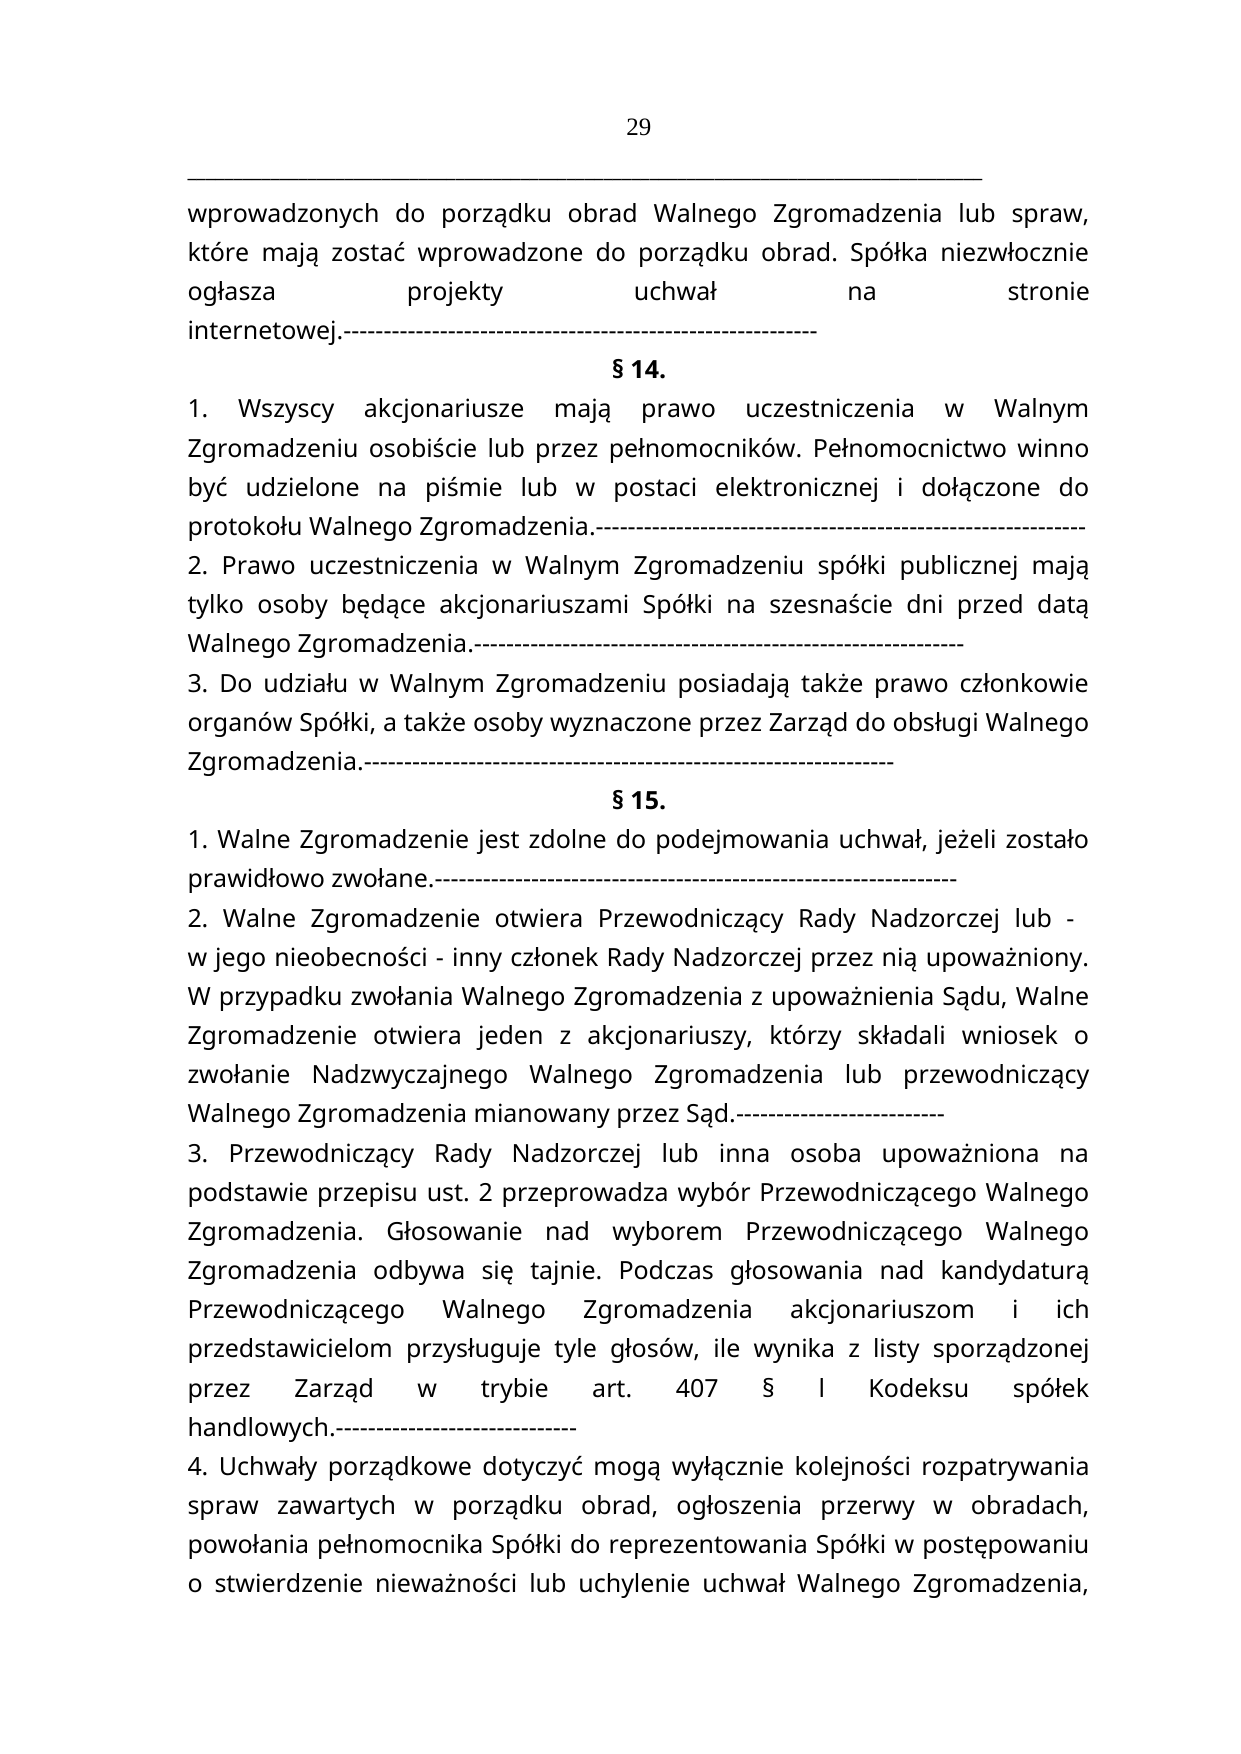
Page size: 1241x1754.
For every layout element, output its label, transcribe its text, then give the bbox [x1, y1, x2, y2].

text 3. Do udziału w Walnym Zgromadzeniu posiadają także prawo członkowie organów Spółki, a także osoby wyznaczone przez Zarząd do obsługi Walnego Zgromadzenia.------------------------------------------------------------------ [187, 665, 1090, 778]
text § 14. [187, 352, 1090, 386]
text § 15. [187, 783, 1090, 817]
text 2. Prawo uczestniczenia w Walnym Zgromadzeniu spółki publicznej mają tylko osoby będące akcjonariuszami Spółki na szesnaście dni przed datą Walnego Zgromadzenia.------------------------------------------------------------- [187, 548, 1090, 660]
text 1. Walne Zgromadzenie jest zdolne do podejmowania uchwał, jeżeli zostało prawidłowo zwołane.----------------------------------------------------------------- [187, 822, 1090, 895]
text 2. Walne Zgromadzenie otwiera Przewodniczący Rady Nadzorczej lub - w jego nieobecności - inny członek Rady Nadzorczej przez nią upoważniony. W przypadku zwołania Walnego Zgromadzenia z upoważnienia Sądu, Walne Zgromadzenie otwiera jeden z akcjonariuszy, którzy składali wniosek o zwołanie Nadzwyczajnego Walnego Zgromadzenia lub przewodniczący Walnego Zgromadzenia mianowany przez Sąd.-------------------------- [187, 900, 1090, 1130]
text 3. Przewodniczący Rady Nadzorczej lub inna osoba upoważniona na podstawie przepisu ust. 2 przeprowadza wybór Przewodniczącego Walnego Zgromadzenia. Głosowanie nad wyborem Przewodniczącego Walnego Zgromadzenia odbywa się tajnie. Podczas głosowania nad kandydaturą Przewodniczącego Walnego Zgromadzenia akcjonariuszom i ich przedstawicielom przysługuje tyle głosów, ile wynika z listy sporządzonej przez Zarząd w trybie art. 407 § l Kodeksu spółek handlowych.------------------------------ [187, 1135, 1090, 1443]
text 1. Wszyscy akcjonariusze mają prawo uczestniczenia w Walnym Zgromadzeniu osobiście lub przez pełnomocników. Pełnomocnictwo winno być udzielone na piśmie lub w postaci elektronicznej i dołączone do protokołu Walnego Zgromadzenia.------------------------------------------------------------- [187, 391, 1090, 543]
